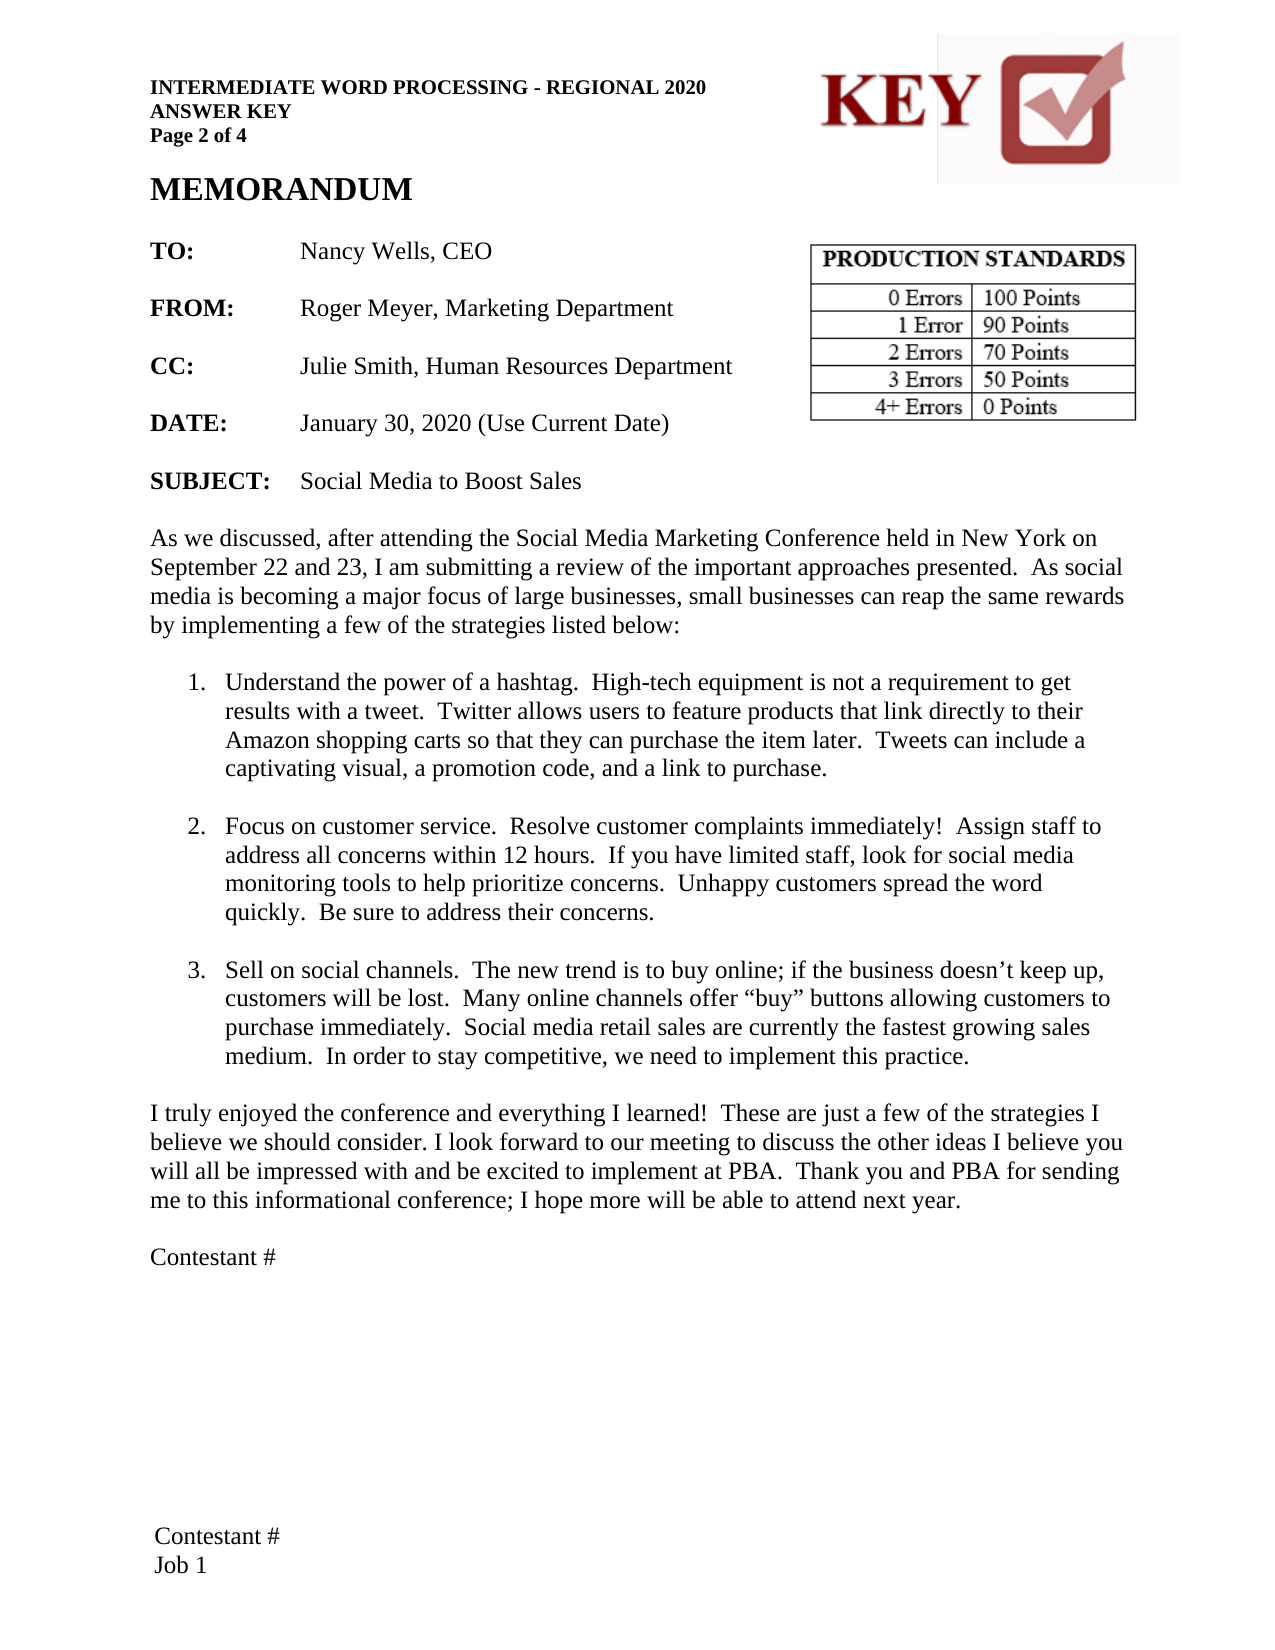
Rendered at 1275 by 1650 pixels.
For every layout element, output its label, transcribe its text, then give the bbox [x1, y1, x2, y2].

text SUBJECT: Social Media to Boost Sales [150, 466, 1125, 495]
text FROM: Roger Meyer, Marketing Department [150, 293, 1125, 322]
text I truly enjoyed the conference and everything I learned! These are just a few of the strategies I believe we should consider. I look forward to our meeting to discuss the other ideas I believe you will all be impressed with and be excited to implement at PBA. Thank you and PBA for sending me to this informational conference; I hope more will be able to attend next year. [150, 1098, 1125, 1213]
list Sell on social channels. The new trend is to buy online; if the business doesn’t keep up, customers will be lost. Many online channels offer “buy” buttons allowing customers to purchase immediately. Social media retail sales are currently the fastest growing sales medium. In order to stay competitive, we need to implement this practice. [187, 955, 1125, 1070]
text TO: Nancy Wells, CEO [150, 236, 1125, 265]
list Focus on customer service. Resolve customer complaints immediately! Assign staff to address all concerns within 12 hours. If you have limited staff, look for social media monitoring tools to help prioritize concerns. Unhappy customers spread the word quickly. Be sure to address their concerns. [187, 811, 1125, 926]
text MEMORANDUM [150, 169, 1125, 207]
text CC: Julie Smith, Human Resources Department [150, 351, 1125, 380]
text As we discussed, after attending the Social Media Marketing Conference held in New York on September 22 and 23, I am submitting a review of the important approaches presented. As social media is becoming a major focus of large businesses, small businesses can reap the same rewards by implementing a few of the strategies listed below: [150, 523, 1125, 638]
list Understand the power of a hashtag. High-tech equipment is not a requirement to get results with a tweet. Twitter allows users to feature products that link directly to their Amazon shopping carts so that they can purchase the item later. Tweets can include a captivating visual, a promotion code, and a link to purchase. [187, 667, 1125, 782]
text Contestant # [150, 1242, 1125, 1271]
picture [813, 33, 1179, 182]
picture [804, 238, 1144, 426]
text DATE: January 30, 2020 (Use Current Date) [150, 408, 1125, 437]
